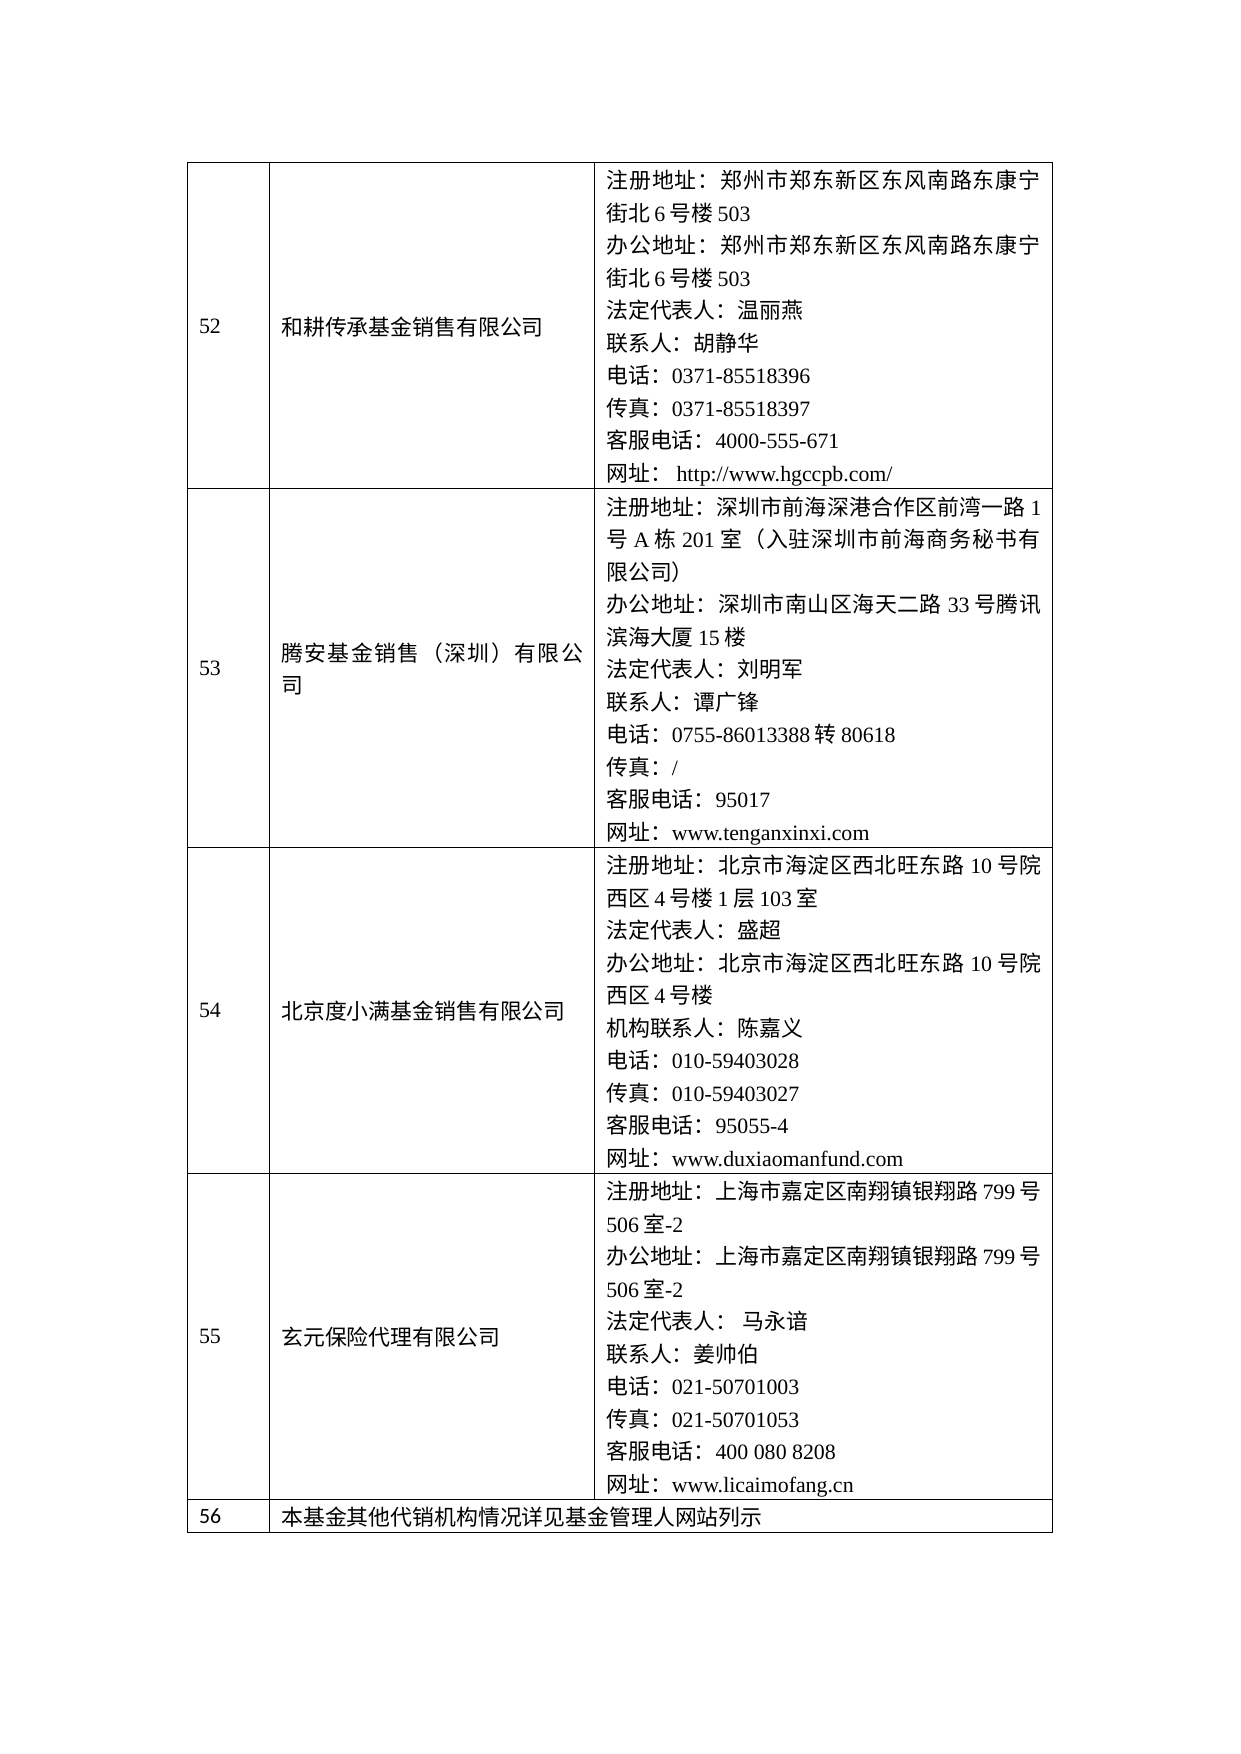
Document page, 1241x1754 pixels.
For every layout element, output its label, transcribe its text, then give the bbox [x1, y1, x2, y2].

table_cell 56 [188, 1500, 269, 1532]
table_cell 玄元保险代理有限公司 [270, 1174, 594, 1499]
table_cell 和耕传承基金销售有限公司 [270, 163, 594, 488]
table_cell 55 [188, 1174, 269, 1499]
table_cell 腾安基金销售（深圳）有限公司 [270, 489, 594, 847]
table_cell 注册地址：上海市嘉定区南翔镇银翔路799号506室-2 办公地址：上海市嘉定区南翔镇银翔路799号506室-2 法定代表人： 马永谙 联系人：姜帅伯 电话：021-50701003 传真：021-50701053 客服电话：400 080 8208 网址：www.licaimofang.cn [595, 1174, 1052, 1499]
table_cell 注册地址：北京市海淀区西北旺东路10号院西区4号楼1层103室 法定代表人：盛超 办公地址：北京市海淀区西北旺东路10号院西区4号楼 机构联系人：陈嘉义 电话：010-59403028 传真：010-59403027 客服电话：95055-4 网址：www.duxiaomanfund.com [595, 848, 1052, 1173]
table_cell 北京度小满基金销售有限公司 [270, 848, 594, 1173]
table_cell 52 [188, 163, 269, 488]
table_cell 注册地址：深圳市前海深港合作区前湾一路1号A栋201室（入驻深圳市前海商务秘书有限公司） 办公地址：深圳市南山区海天二路33号腾讯滨海大厦15楼 法定代表人：刘明军 联系人：谭广锋 电话：0755-86013388转80618 传真：/ 客服电话：95017 网址：www.tenganxinxi.com [595, 489, 1052, 847]
table_cell 注册地址：郑州市郑东新区东风南路东康宁街北6号楼503 办公地址：郑州市郑东新区东风南路东康宁街北6号楼503 法定代表人：温丽燕 联系人：胡静华 电话：0371-85518396 传真：0371-85518397 客服电话：4000-555-671 网址： http://www.hgccpb.com/ [595, 163, 1052, 488]
table_cell 53 [188, 489, 269, 847]
table_cell 本基金其他代销机构情况详见基金管理人网站列示 [270, 1500, 1052, 1532]
table_cell 54 [188, 848, 269, 1173]
